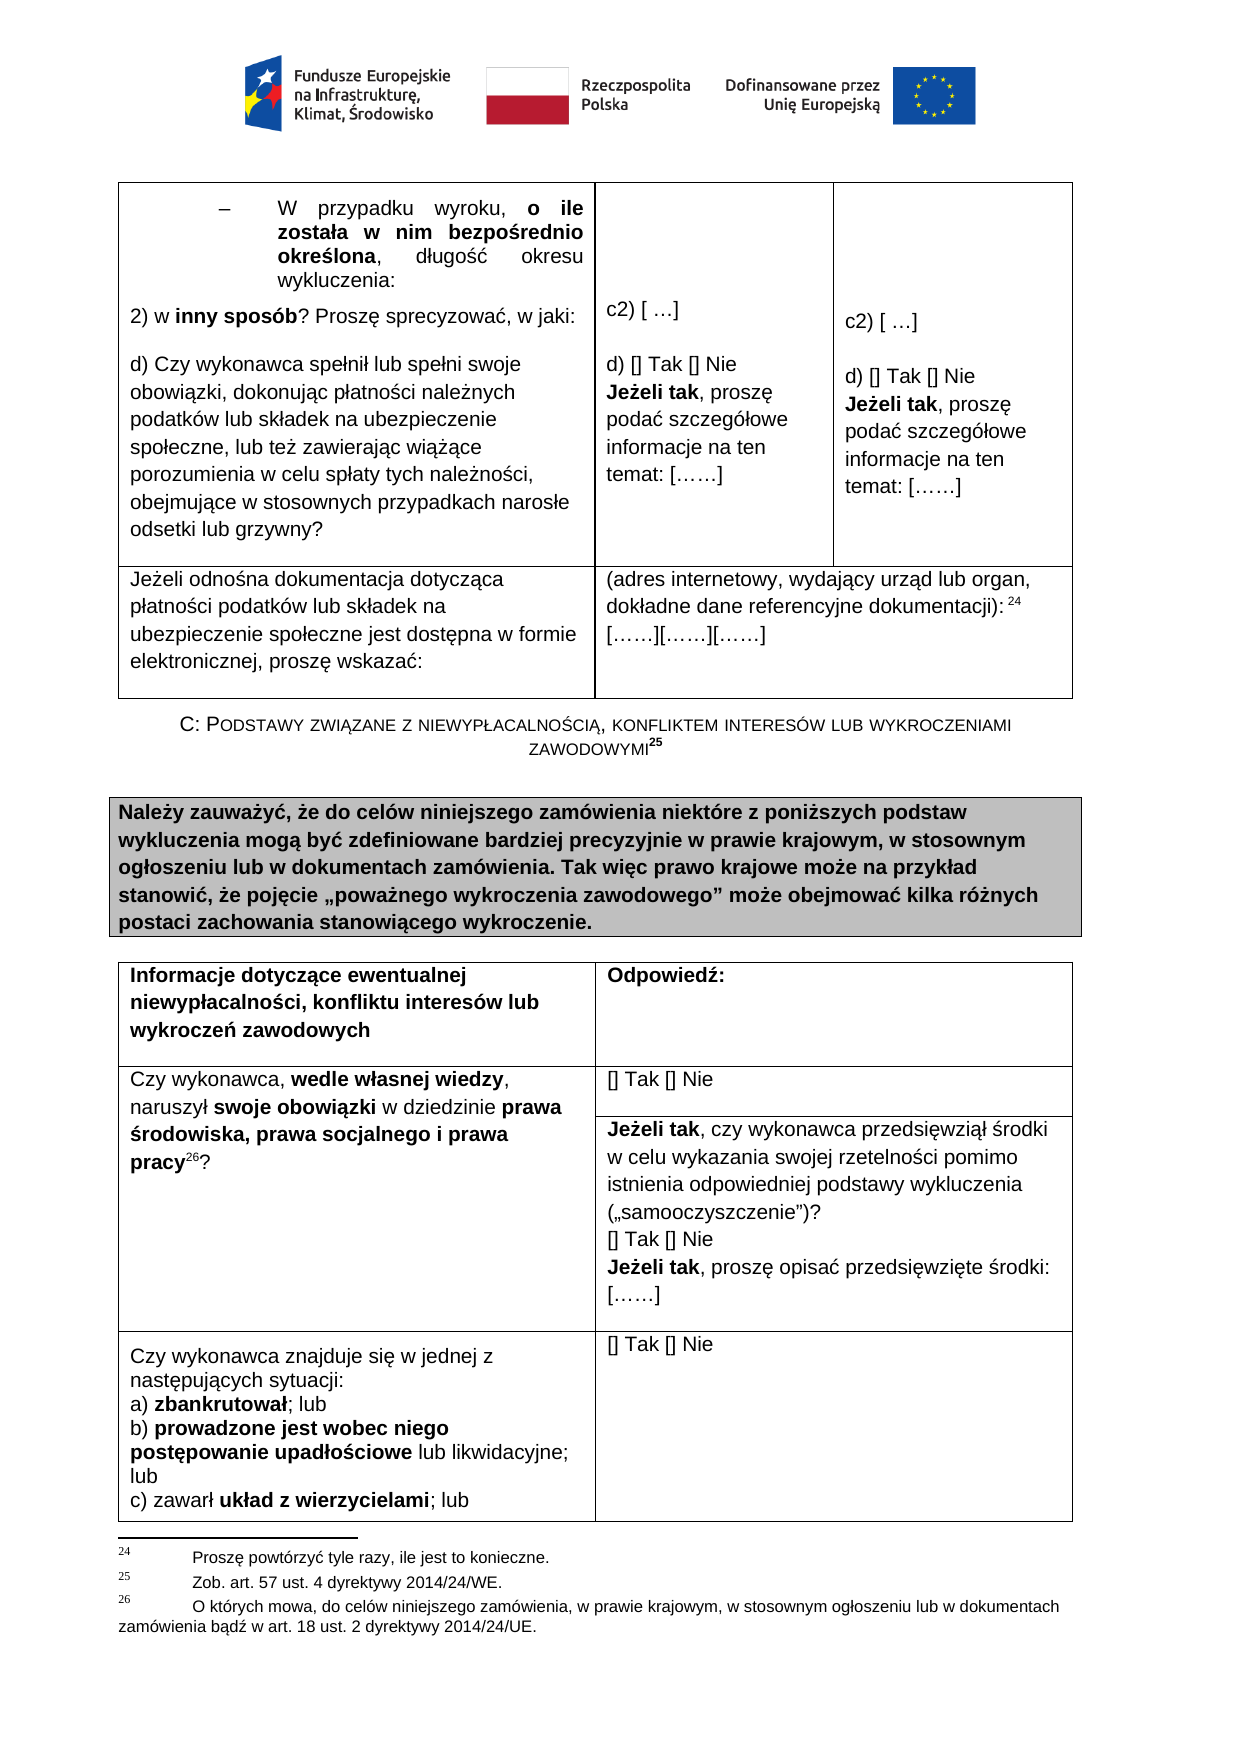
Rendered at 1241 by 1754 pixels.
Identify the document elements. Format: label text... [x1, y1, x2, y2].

table_cell Jeżeli odnośna dokumentacja dotycząca płatności podatków lub składek na ubezpieczenie społeczne jest dostępna w formie elektronicznej, proszę wskazać: [119, 567, 594, 698]
table_cell [] Tak [] Nie [596, 1067, 1072, 1116]
table_cell Czy wykonawca, wedle własnej wiedzy, naruszył swoje obowiązki w dziedzinie prawa środowiska, prawa socjalnego i prawa pracy? [119, 1067, 595, 1331]
table_header Informacje dotyczące ewentualnej niewypłacalności, konfliktu interesów lub wykroczeń zawodowych [119, 963, 595, 1066]
table_cell Jeżeli tak, czy wykonawca przedsięwziął środki w celu wykazania swojej rzetelności pomimo istnienia odpowiedniej podstawy wykluczenia („samooczyszczenie”)? [] Tak [] Nie Jeżeli tak, proszę opisać przedsięwzięte środki: [……] [596, 1117, 1072, 1331]
table_cell (adres internetowy, wydający urząd lub organ, dokładne dane referencyjne dokumentacji): [……][……][……] [596, 567, 1072, 698]
table_header Odpowiedź: [596, 963, 1072, 1066]
title C: Podstawy związane z niewypłacalnością, konfliktem interesów lub wykroczeniami zawodowymi [118, 712, 1073, 759]
picture [229, 37, 989, 149]
table_cell [] Tak [] Nie [……] [……] (adres internetowy, wydający urząd lub organ, dokładne dane referencyjne dokumentacji): [……][……][……] [596, 1332, 1072, 1521]
text Należy zauważyć, że do celów niniejszego zamówienia niektóre z poniższych podstaw wykluczenia mogą być zdefiniowane bardziej precyzyjnie w prawie krajowym, w stosownym ogłoszeniu lub w dokumentach zamówienia. Tak więc prawo krajowe może na przykład stanowić, że pojęcie „poważnego wykroczenia zawodowego” może obejmować kilka różnych postaci zachowania stanowiącego wykroczenie. [110, 798, 1081, 936]
